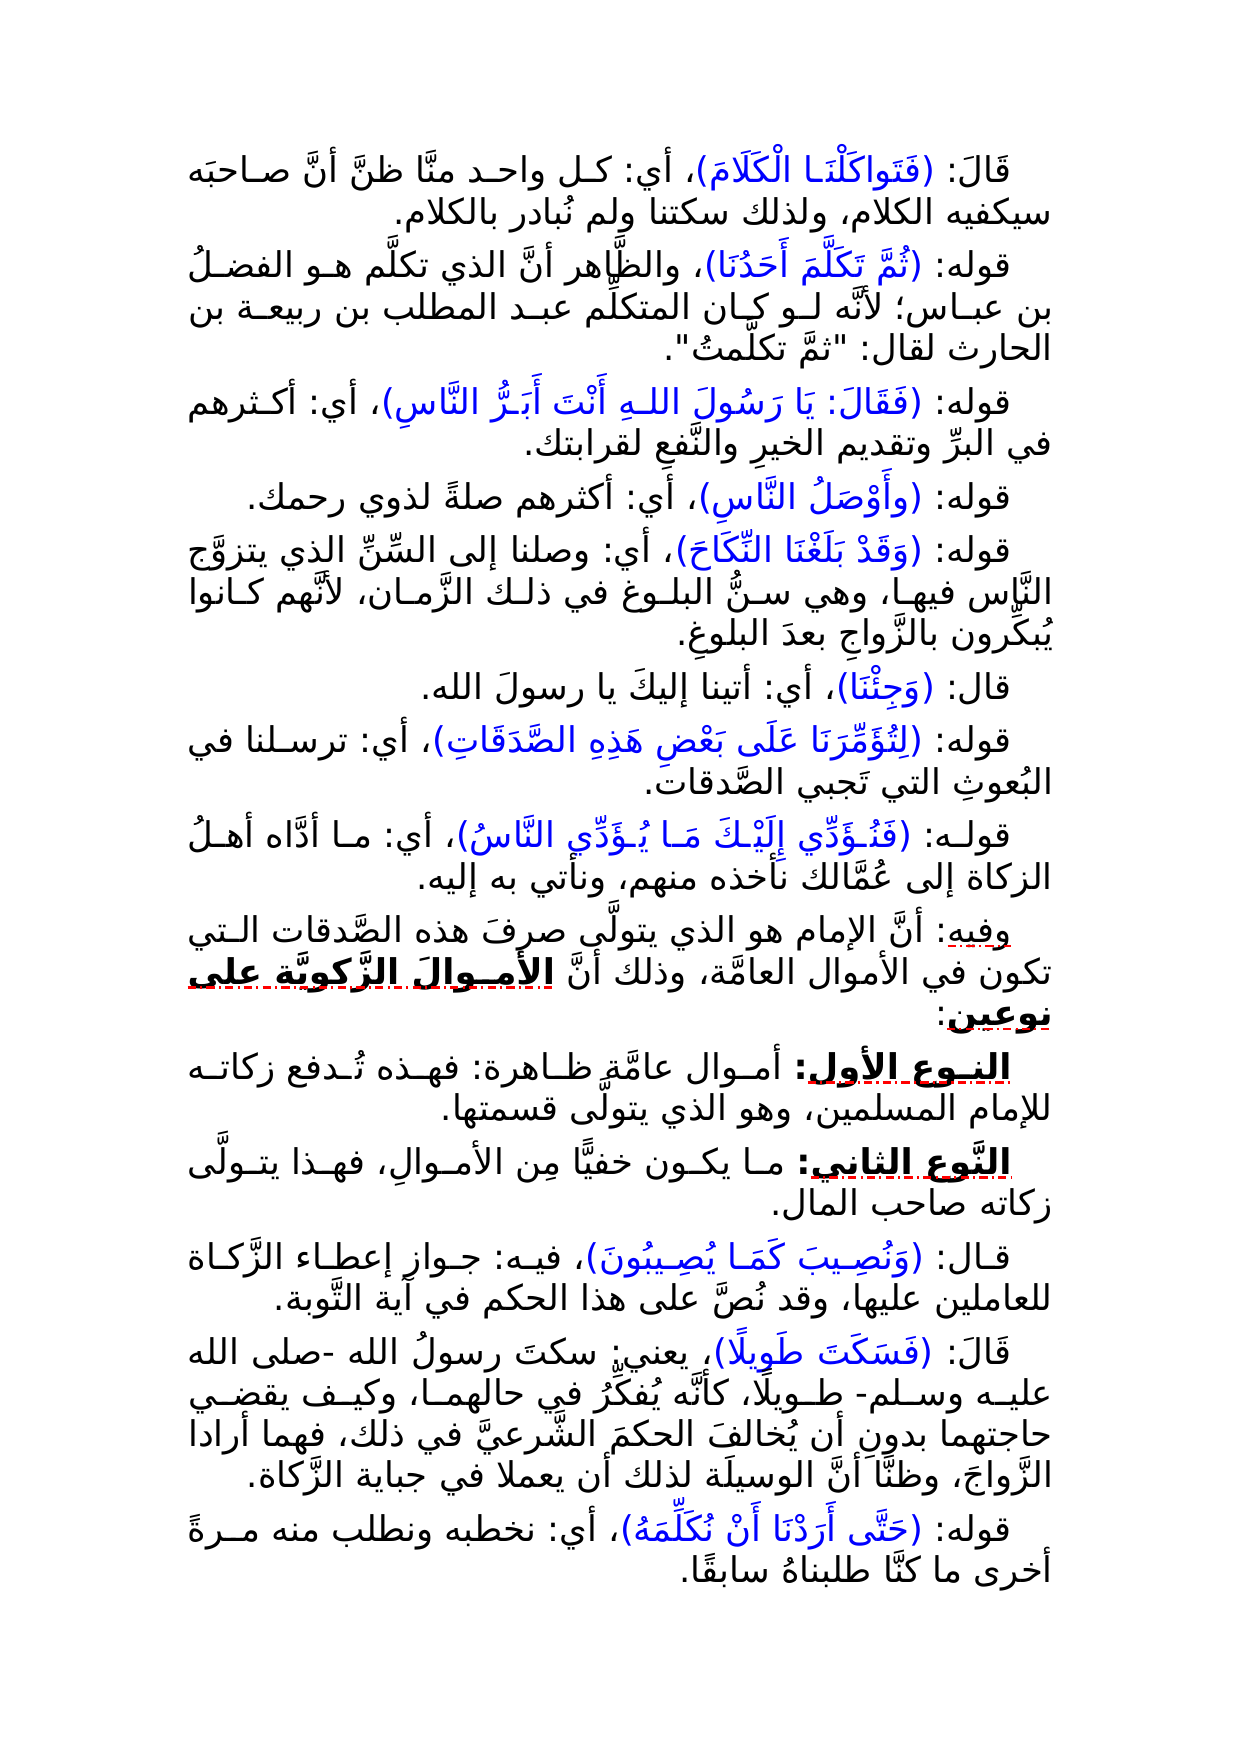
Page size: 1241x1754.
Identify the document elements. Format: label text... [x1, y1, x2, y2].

text قوله: (وَقَدْ بَلَغْنَا النِّكَاحَ)، أي: وصلنا إلى السِّنِّ الذي يتزوَّج النَّاس فيها، وهي سنُّ البلوغ في ذلك الزَّمان، لأنَّهم كانوا يُبكِّرون بالزَّواجِ بعدَ البلوغِ. [187, 530, 1053, 654]
text قَالَ: (فَسَكَتَ طَويلًا)، يعني: سكتَ رسولُ الله -صلى الله عليه وسلم- طويلًا، كأنَّه يُفكِّرُ في حالهما، وكيف يقضي حاجتهما بدونِ أن يُخالفَ الحكمَ الشَّرعيَّ في ذلك، فهما أرادا الزَّواجَ، وظنَّا أنَّ الوسيلَة لذلك أن يعملا في جباية الزَّكاة. [187, 1331, 1053, 1496]
text النوع الأول: أموال عامَّة ظاهرة: فهذه تُدفع زكاته للإمام المسلمين، وهو الذي يتولَّى قسمتها. [187, 1046, 1053, 1129]
text قَالَ: (فَتَواكَلْنَا الْكَلَامَ)، أي: كل واحد منَّا ظنَّ أنَّ صاحبَه سيكفيه الكلام، ولذلك سكتنا ولم نُبادر بالكلام. [187, 150, 1053, 232]
text قوله: (وأَوْصَلُ النَّاسِ)، أي: أكثرهم صلةً لذوي رحمك. [187, 476, 1053, 517]
text قوله: (ثُمَّ تَكَلَّمَ أَحَدُنَا)، والظَّاهر أنَّ الذي تكلَّم هو الفضلُ بن عباس؛ لأنَّه لو كان المتكلِّم عبد المطلب بن ربيعة بن الحارث لقال: "ثمَّ تكلَّمتُ". [187, 245, 1053, 369]
text قوله: (حَتَّى أَرَدْنَا أَنْ نُكَلِّمَهُ)، أي: نخطبه ونطلب منه مرةً أخرى ما كنَّا طلبناهُ سابقًا. [187, 1509, 1053, 1591]
text قوله: (فَقَالَ: يَا رَسُولَ اللهِ أَنْتَ أَبَرُّ النَّاسِ)، أي: أكثرهم في البرِّ وتقديم الخيرِ والنَّفعِ لقرابتك. [187, 381, 1053, 464]
text قوله: (لِتُؤَمِّرَنَا عَلَى بَعْضِ هَذِهِ الصَّدَقَاتِ)، أي: ترسلنا في البُعوثِ التي تَجبي الصَّدقات. [187, 720, 1053, 802]
text قال: (وَنُصِيبَ كَمَا يُصِيبُونَ)، فيه: جواز إعطاء الزَّكاة للعاملين عليها، وقد نُصَّ على هذا الحكم في آية التَّوبة. [187, 1236, 1053, 1319]
text قوله: (فَنُؤَدِّي إِلَيْكَ مَا يُؤَدِّي النَّاسُ)، أي: ما أدَّاه أهلُ الزكاة إلى عُمَّالك نأخذه منهم، ونأتي به إليه. [187, 815, 1053, 897]
text النَّوع الثاني: ما يكون خفيًّا مِن الأموالِ، فهذا يتولَّى زكاته صاحب المال. [187, 1141, 1053, 1224]
text قال: (وَجِئْنَا)، أي: أتينا إليكَ يا رسولَ الله. [187, 666, 1053, 707]
text وفيه: أنَّ الإمام هو الذي يتولَّى صرفَ هذه الصَّدقات التي تكون في الأموال العامَّة، وذلك أنَّ الأموالَ الزَّكويَّة على نوعين: [187, 910, 1053, 1034]
